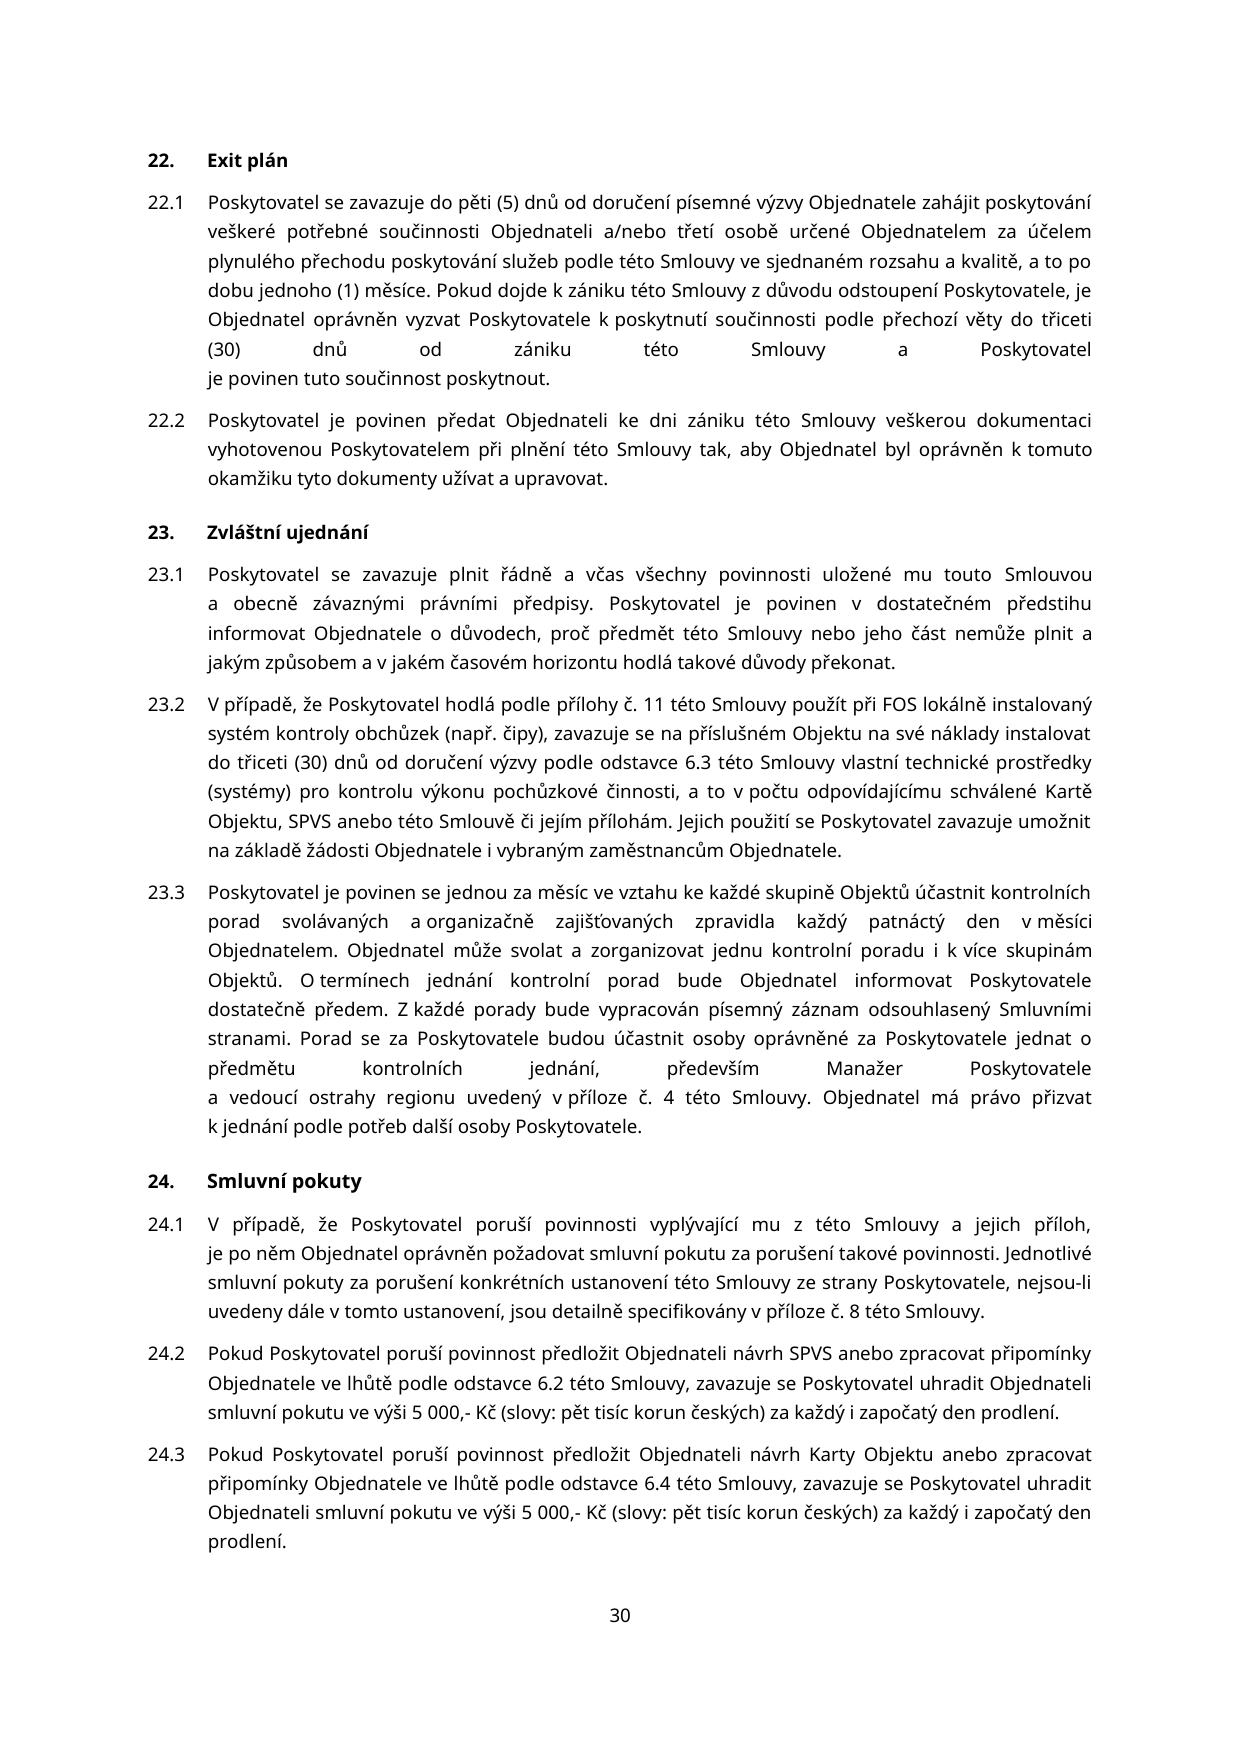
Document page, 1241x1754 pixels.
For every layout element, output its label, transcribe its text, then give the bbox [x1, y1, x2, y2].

subtitle Poskytovatel je povinen se jednou za měsíc ve vztahu ke každé skupině Objektů účastnit kontrolních porad svolávaných a organizačně zajišťovaných zpravidla každý patnáctý den v měsíci Objednatelem. Objednatel může svolat a zorganizovat jednu kontrolní poradu i k více skupinám Objektů. O termínech jednání kontrolní porad bude Objednatel informovat Poskytovatele dostatečně předem. Z každé porady bude vypracován písemný záznam odsouhlasený Smluvními stranami. Porad se za Poskytovatele budou účastnit osoby oprávněné za Poskytovatele jednat o předmětu kontrolních jednání, především Manažer Poskytovatele a vedoucí ostrahy regionu uvedený v příloze č. 4 této Smlouvy. Objednatel má právo přizvat k jednání podle potřeb další osoby Poskytovatele. [148, 879, 1092, 1139]
subtitle Pokud Poskytovatel poruší povinnost předložit Objednateli návrh SPVS anebo zpracovat připomínky Objednatele ve lhůtě podle odstavce 6.2 této Smlouvy, zavazuje se Poskytovatel uhradit Objednateli smluvní pokutu ve výši 5 000,- Kč (slovy: pět tisíc korun českých) za každý i započatý den prodlení. [148, 1341, 1092, 1425]
list Poskytovatel je povinen předat Objednateli ke dni zániku této Smlouvy veškerou dokumentaci vyhotovenou Poskytovatelem při plnění této Smlouvy tak, aby Objednatel byl oprávněn k tomuto okamžiku tyto dokumenty užívat a upravovat. [148, 407, 1092, 491]
list Poskytovatel se zavazuje do pěti (5) dnů od doručení písemné výzvy Objednatele zahájit poskytování veškeré potřebné součinnosti Objednateli a/nebo třetí osobě určené Objednatelem za účelem plynulého přechodu poskytování služeb podle této Smlouvy ve sjednaném rozsahu a kvalitě, a to po dobu jednoho (1) měsíce. Pokud dojde k zániku této Smlouvy z důvodu odstoupení Poskytovatele, je Objednatel oprávněn vyzvat Poskytovatele k poskytnutí součinnosti podle přechozí věty do třiceti (30) dnů od zániku této Smlouvy a Poskytovatel je povinen tuto součinnost poskytnout. [148, 189, 1092, 391]
subtitle V případě, že Poskytovatel hodlá podle přílohy č. 11 této Smlouvy použít při FOS lokálně instalovaný systém kontroly obchůzek (např. čipy), zavazuje se na příslušném Objektu na své náklady instalovat do třiceti (30) dnů od doručení výzvy podle odstavce 6.3 této Smlouvy vlastní technické prostředky (systémy) pro kontrolu výkonu pochůzkové činnosti, a to v počtu odpovídajícímu schválené Kartě Objektu, SPVS anebo této Smlouvě či jejím přílohám. Jejich použití se Poskytovatel zavazuje umožnit na základě žádosti Objednatele i vybraným zaměstnancům Objednatele. [148, 691, 1092, 863]
subtitle V případě, že Poskytovatel poruší povinnosti vyplývající mu z této Smlouvy a jejich příloh, je po něm Objednatel oprávněn požadovat smluvní pokutu za porušení takové povinnosti. Jednotlivé smluvní pokuty za porušení konkrétních ustanovení této Smlouvy ze strany Poskytovatele, nejsou-li uvedeny dále v tomto ustanovení, jsou detailně specifikovány v příloze č. 8 této Smlouvy. [148, 1211, 1092, 1324]
subtitle Pokud Poskytovatel poruší povinnost předložit Objednateli návrh Karty Objektu anebo zpracovat připomínky Objednatele ve lhůtě podle odstavce 6.4 této Smlouvy, zavazuje se Poskytovatel uhradit Objednateli smluvní pokutu ve výši 5 000,- Kč (slovy: pět tisíc korun českých) za každý i započatý den prodlení. [148, 1441, 1092, 1554]
subtitle Poskytovatel se zavazuje plnit řádně a včas všechny povinnosti uložené mu touto smlouvou a obecně závaznými právními předpisy. Poskytovatel je povinen v dostatečném předstihu informovat Objednatele o důvodech, proč předmět této smlouvy nebo jeho část nemůže plnit a jakým způsobem a v jakém časovém horizontu hodlá takové důvody překonat. [148, 561, 1092, 675]
subtitle Exit plán [148, 148, 1092, 173]
subtitle Smluvní pokuty [148, 1168, 1092, 1194]
subtitle Zvláštní ujednání [148, 520, 1092, 545]
